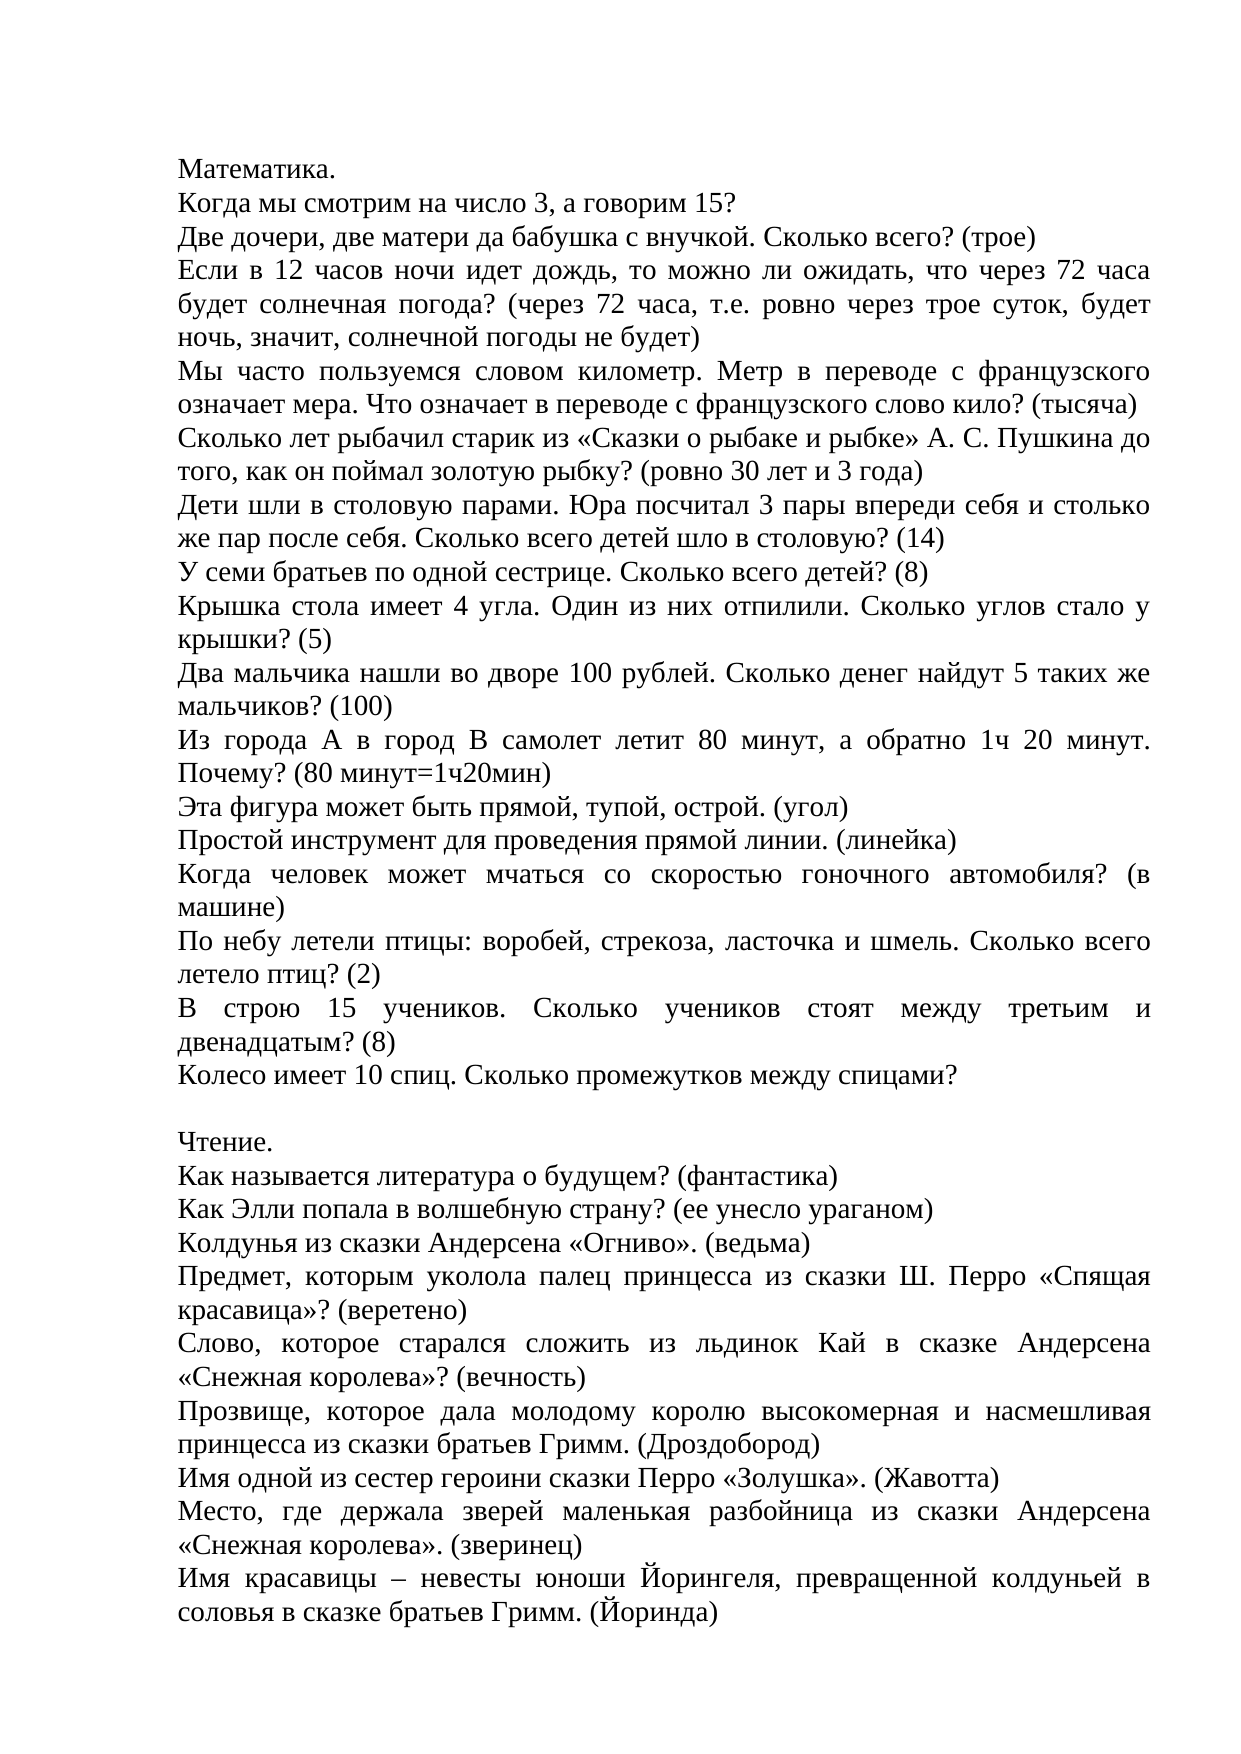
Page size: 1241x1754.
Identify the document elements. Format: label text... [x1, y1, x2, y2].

text По небу летели птицы: воробей, стрекоза, ласточка и шмель. Сколько всего летело птиц? (2) [177, 923, 1152, 990]
text Мы часто пользуемся словом километр. Метр в переводе с французского означает мера. Что означает в переводе с французского слово кило? (тысяча) [177, 353, 1152, 420]
text Предмет, которым уколола палец принцесса из сказки Ш. Перро «Спящая красавица»? (веретено) [177, 1258, 1152, 1326]
text Чтение. [177, 1124, 1152, 1158]
text В строю 15 учеников. Сколько учеников стоят между третьим и двенадцатым? (8) [177, 990, 1152, 1057]
text Как Элли попала в волшебную страну? (ее унесло ураганом) [177, 1191, 1152, 1225]
text Математика. [177, 152, 1152, 185]
text Колдунья из сказки Андерсена «Огниво». (ведьма) [177, 1225, 1152, 1258]
text Прозвище, которое дала молодому королю высокомерная и насмешливая принцесса из сказки братьев Гримм. (Дроздобород) [177, 1393, 1152, 1460]
text Из города А в город В самолет летит 80 минут, а обратно 1ч 20 минут. Почему? (80 минут=1ч20мин) [177, 722, 1152, 789]
text Простой инструмент для проведения прямой линии. (линейка) [177, 822, 1152, 856]
text Два мальчика нашли во дворе 100 рублей. Сколько денег найдут 5 таких же мальчиков? (100) [177, 655, 1152, 722]
text Имя красавицы – невесты юноши Йорингеля, превращенной колдуньей в соловья в сказке братьев Гримм. (Йоринда) [177, 1560, 1152, 1627]
text Имя одной из сестер героини сказки Перро «Золушка». (Жавотта) [177, 1460, 1152, 1493]
text Две дочери, две матери да бабушка с внучкой. Сколько всего? (трое) [177, 219, 1152, 252]
text Колесо имеет 10 спиц. Сколько промежутков между спицами? [177, 1057, 1152, 1091]
text Слово, которое старался сложить из льдинок Кай в сказке Андерсена «Снежная королева»? (вечность) [177, 1326, 1152, 1393]
text Крышка стола имеет 4 угла. Один из них отпилили. Сколько углов стало у крышки? (5) [177, 588, 1152, 655]
text Если в 12 часов ночи идет дождь, то можно ли ожидать, что через 72 часа будет солнечная погода? (через 72 часа, т.е. ровно через трое суток, будет ночь, значит, солнечной погоды не будет) [177, 252, 1152, 353]
text Когда мы смотрим на число 3, а говорим 15? [177, 185, 1152, 219]
text Эта фигура может быть прямой, тупой, острой. (угол) [177, 789, 1152, 822]
text Место, где держала зверей маленькая разбойница из сказки Андерсена «Снежная королева». (зверинец) [177, 1493, 1152, 1560]
text Как называется литература о будущем? (фантастика) [177, 1158, 1152, 1191]
text У семи братьев по одной сестрице. Сколько всего детей? (8) [177, 554, 1152, 588]
text Когда человек может мчаться со скоростью гоночного автомобиля? (в машине) [177, 856, 1152, 923]
text Дети шли в столовую парами. Юра посчитал 3 пары впереди себя и столько же пар после себя. Сколько всего детей шло в столовую? (14) [177, 487, 1152, 554]
text Сколько лет рыбачил старик из «Сказки о рыбаке и рыбке» А. С. Пушкина до того, как он поймал золотую рыбку? (ровно 30 лет и 3 года) [177, 420, 1152, 487]
